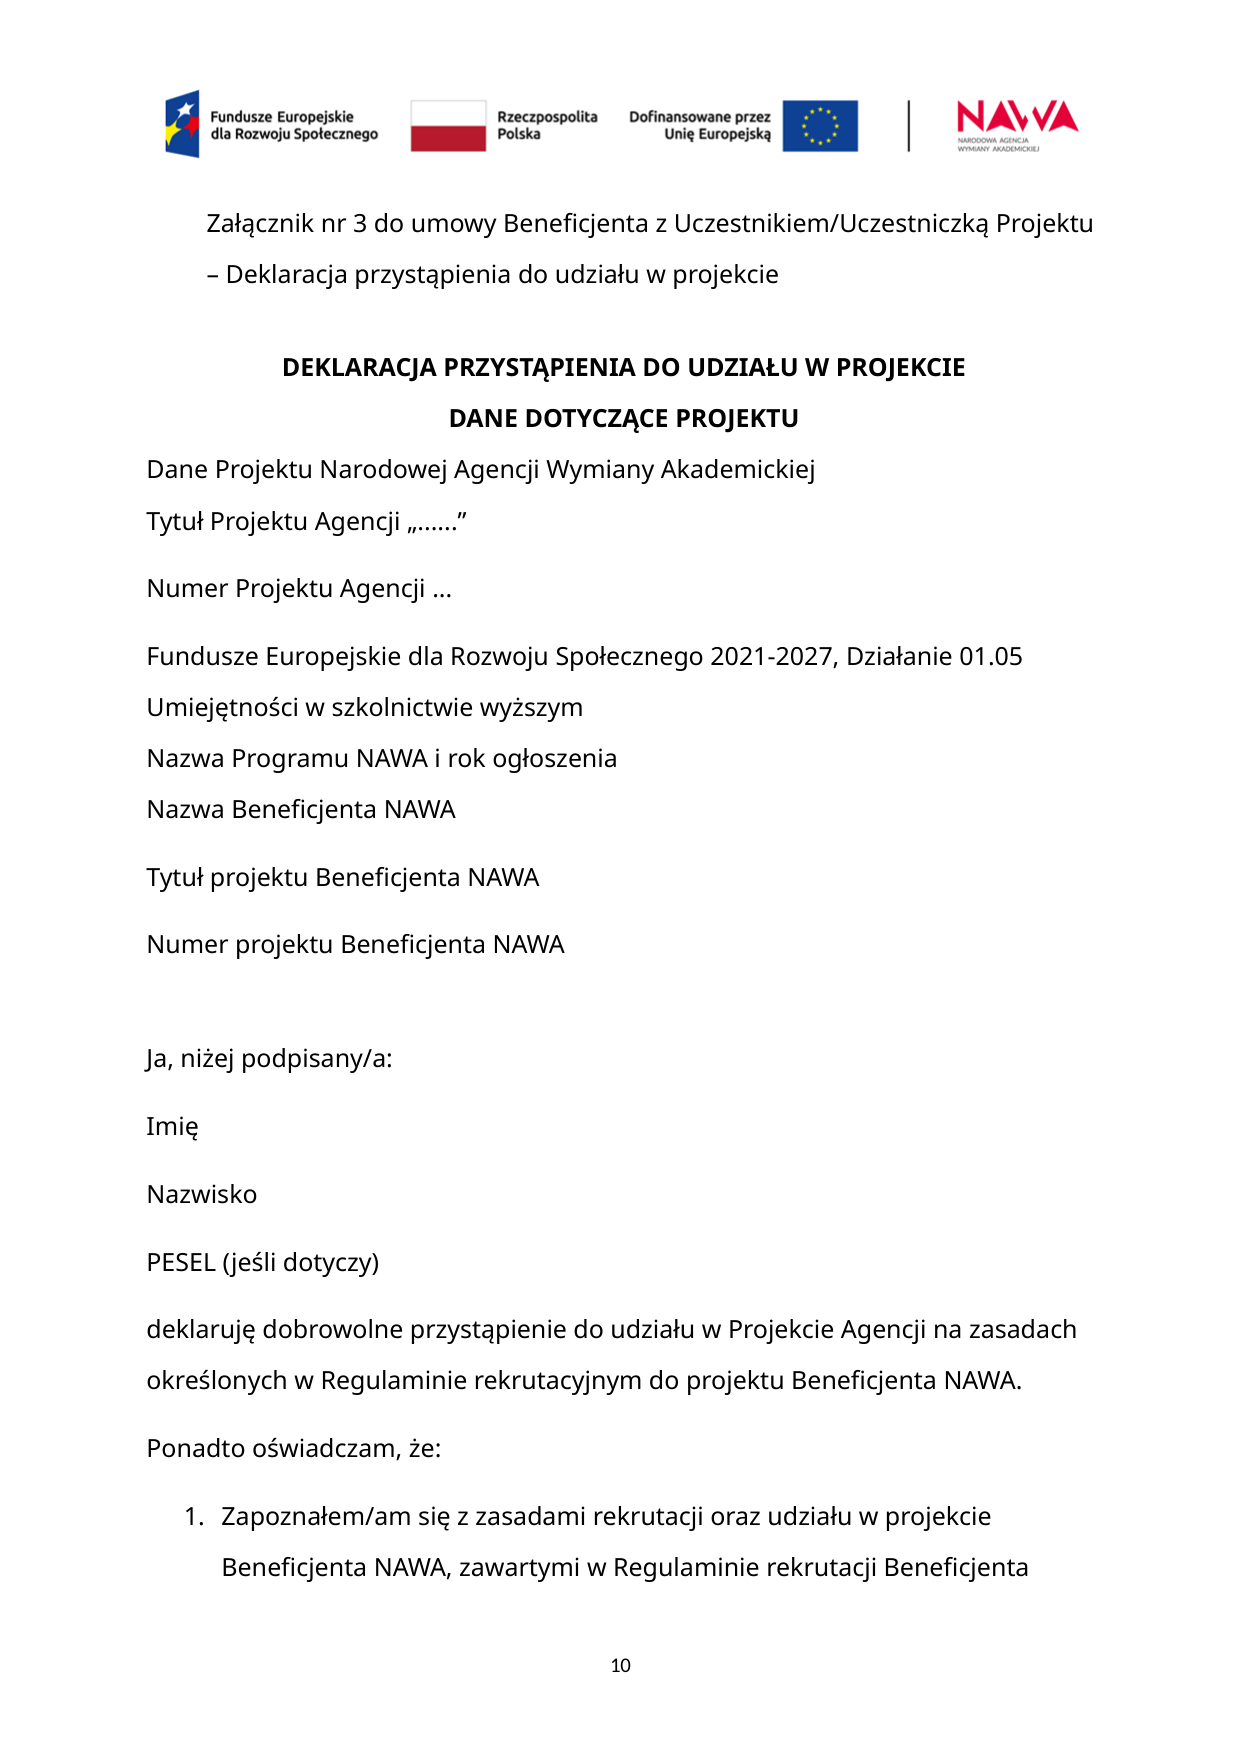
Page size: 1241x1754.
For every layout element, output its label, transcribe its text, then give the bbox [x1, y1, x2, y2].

text deklaruję dobrowolne przystąpienie do udziału w Projekcie Agencji na zasadach określonych w Regulaminie rekrutacyjnym do projektu Beneficjenta NAWA. [146, 1312, 1102, 1397]
text Tytuł Projektu Agencji „......” [146, 503, 1102, 537]
text DANE DOTYCZĄCE PROJEKTU [146, 401, 1102, 435]
text Numer Projektu Agencji ... [146, 571, 1102, 605]
picture [149, 73, 1095, 175]
text Tytuł projektu Beneficjenta NAWA [146, 859, 1102, 893]
text Numer projektu Beneficjenta NAWA [146, 927, 1102, 961]
text Załącznik nr 3 do umowy Beneficjenta z Uczestnikiem/Uczestniczką Projektu – Deklaracja przystąpienia do udziału w projekcie [206, 206, 1102, 291]
text Nazwa Beneficjenta NAWA [146, 792, 1102, 826]
text Fundusze Europejskie dla Rozwoju Społecznego 2021-2027, Działanie 01.05 Umiejętności w szkolnictwie wyższym [146, 639, 1102, 724]
text Ponadto oświadczam, że: [146, 1431, 1102, 1465]
text Ja, niżej podpisany/a: [146, 1041, 1102, 1075]
text PESEL (jeśli dotyczy) [146, 1244, 1102, 1278]
text DEKLARACJA PRZYSTĄPIENIA DO UDZIAŁU W PROJEKCIE [146, 350, 1102, 384]
text Nazwa Programu NAWA i rok ogłoszenia [146, 741, 1102, 775]
text Nazwisko [146, 1176, 1102, 1211]
text Dane Projektu Narodowej Agencji Wymiany Akademickiej [146, 452, 1102, 486]
text Imię [146, 1109, 1102, 1143]
